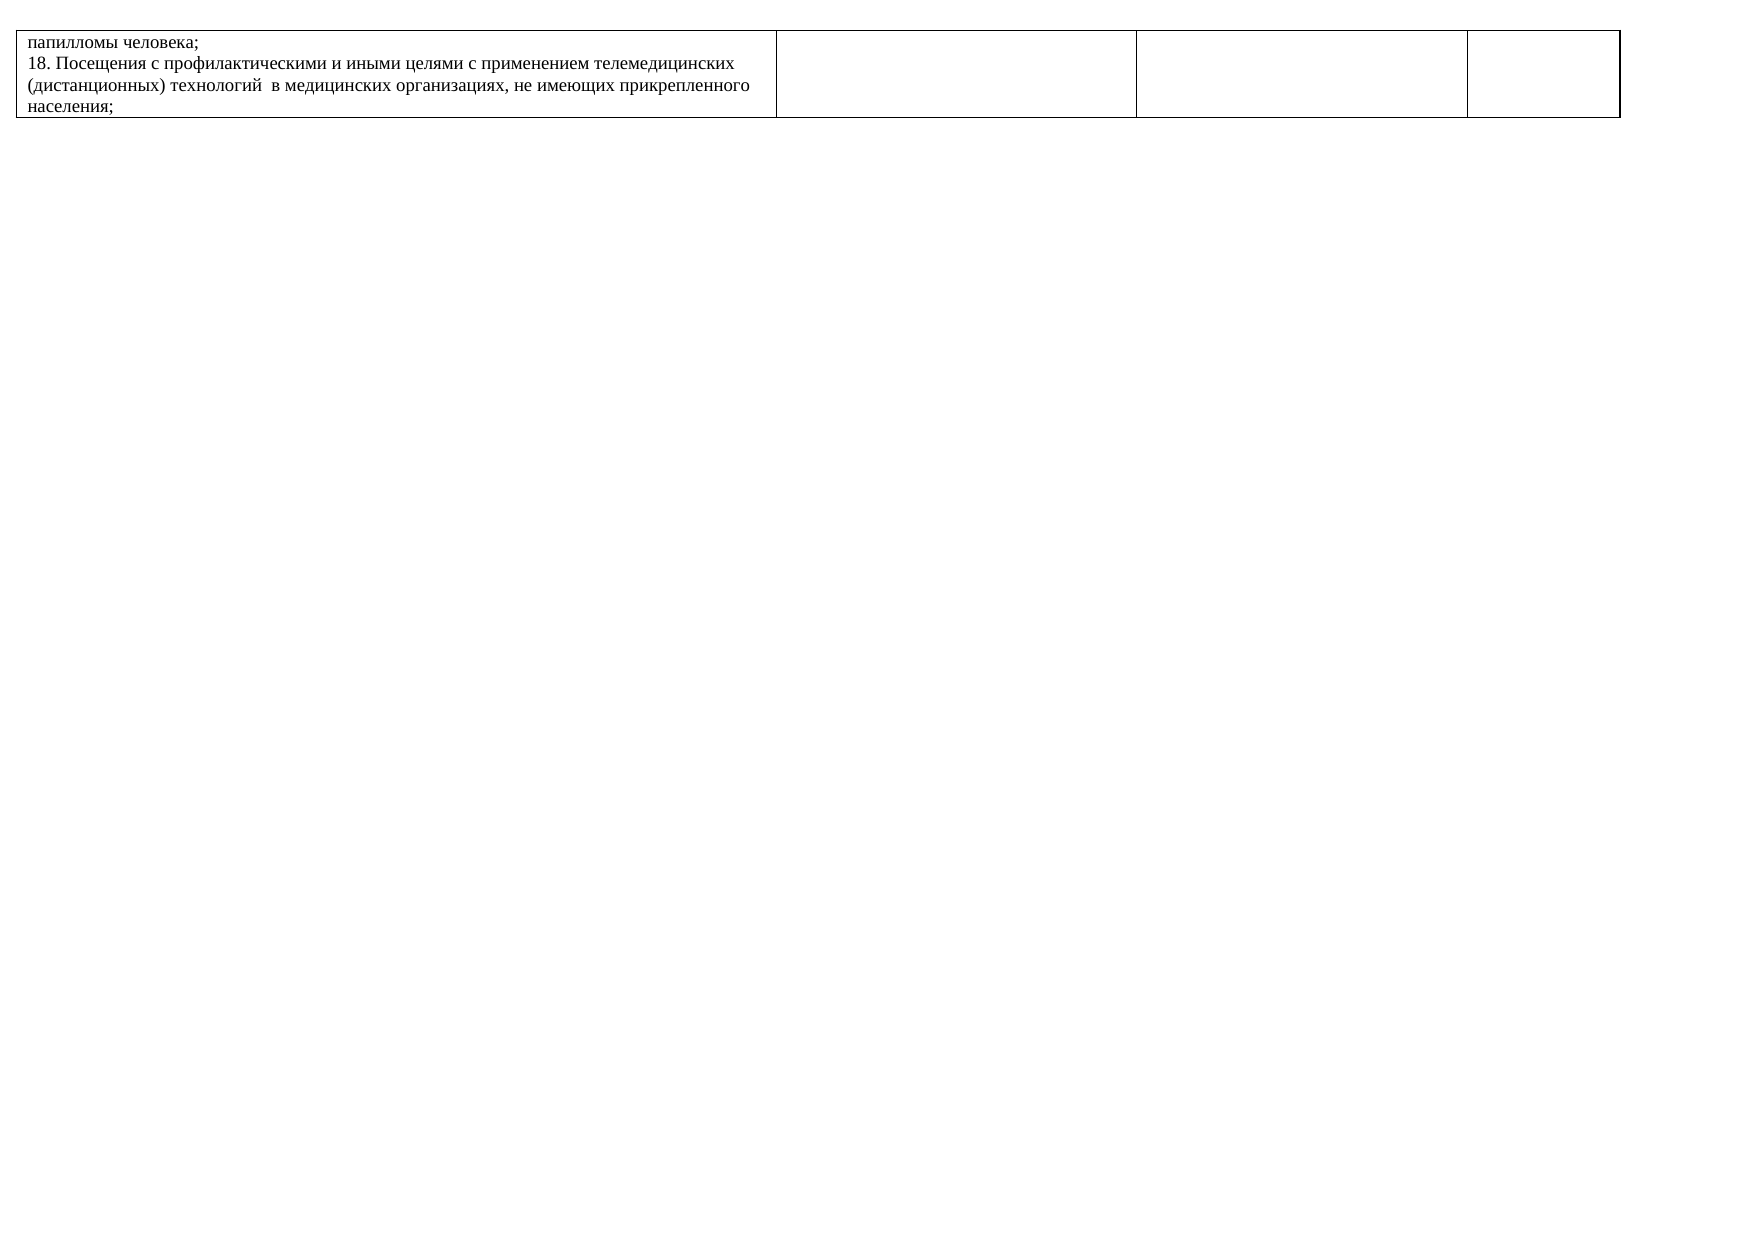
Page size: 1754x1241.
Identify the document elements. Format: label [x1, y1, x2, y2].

table_cell [17, 31, 776, 117]
